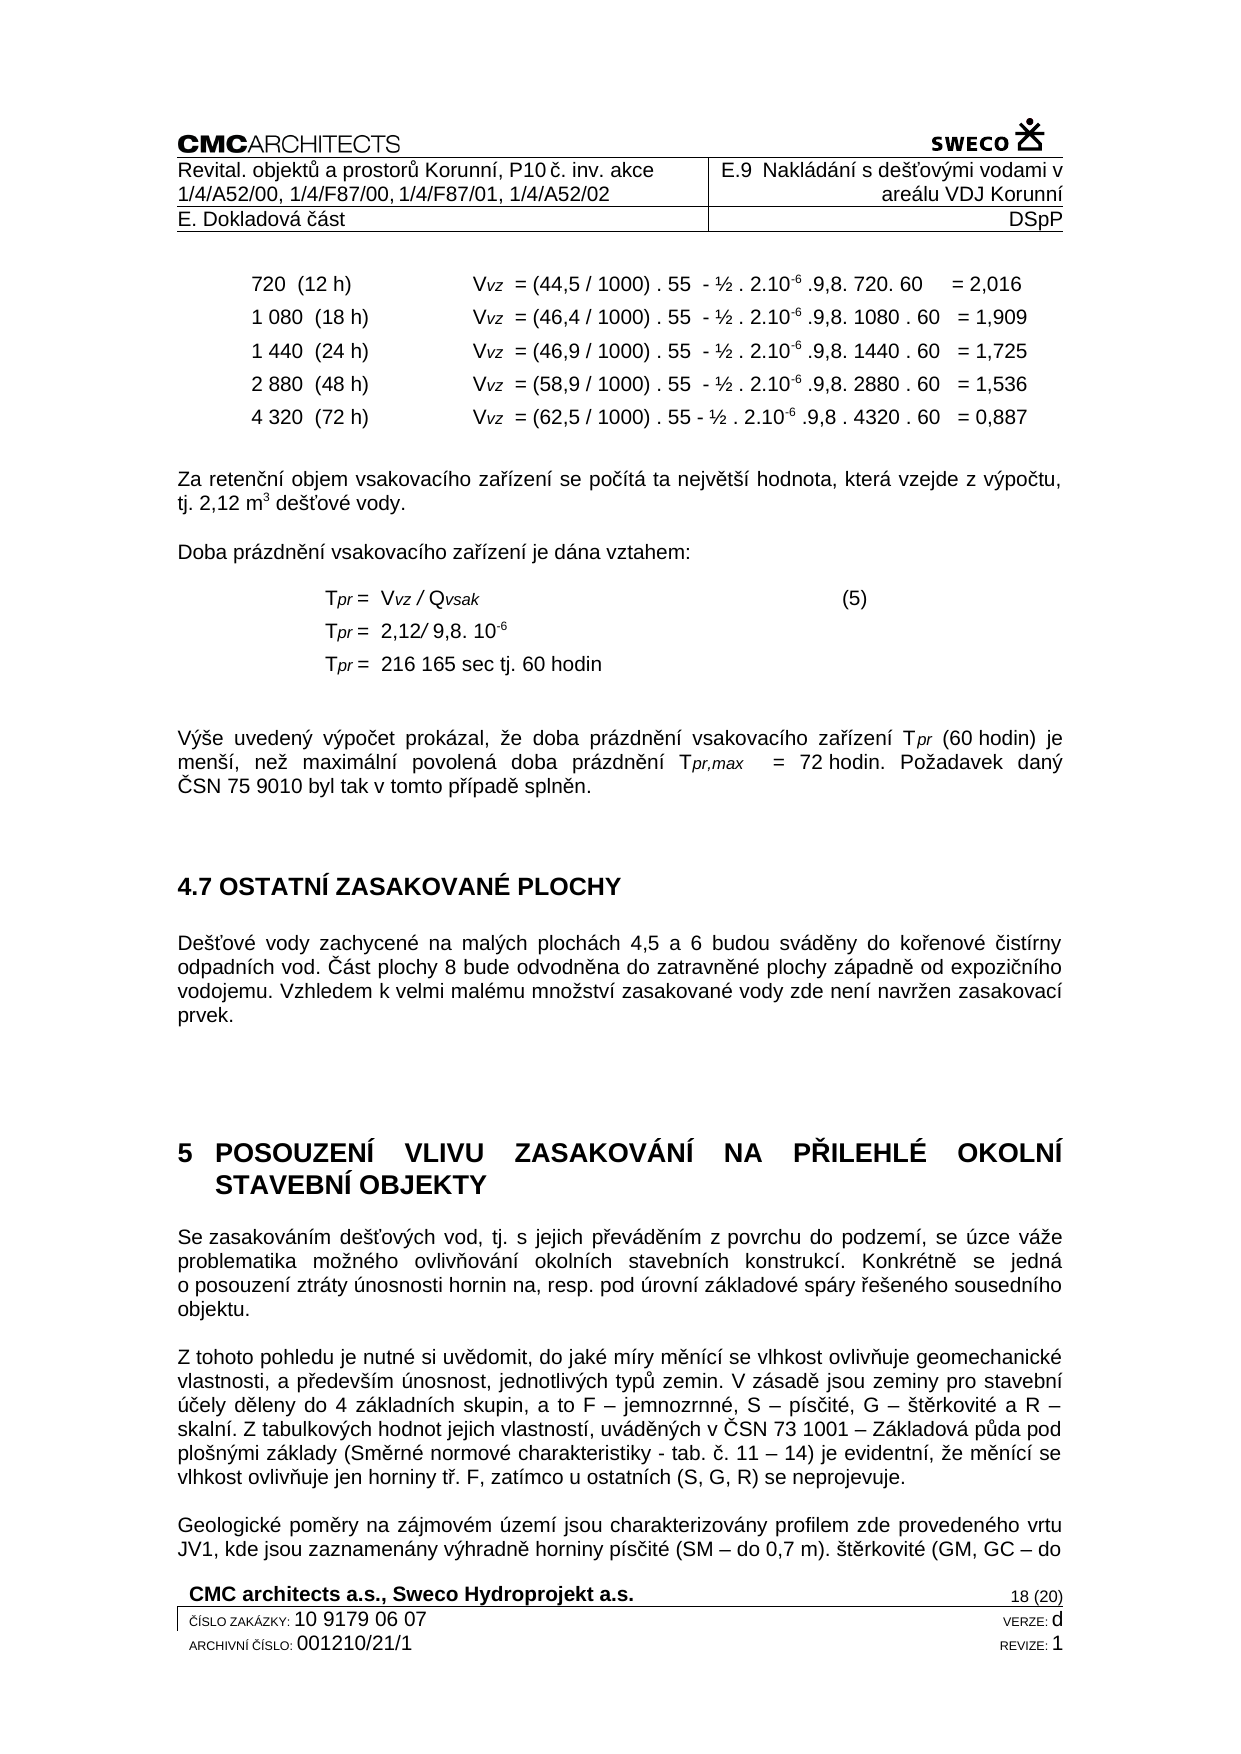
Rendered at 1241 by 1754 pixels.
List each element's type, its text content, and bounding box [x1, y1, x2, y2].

text Výše uvedený výpočet prokázal, že doba prázdnění vsakovacího zařízení Tpr (60 hodin) je menší, než maximální povolená doba prázdnění Tpr,max = 72 hodin. Požadavek daný ČSN 75 9010 byl tak v tomto případě splněn. [177, 726, 1063, 798]
text 1 440 (24 h) Vvz = (46,9 / 1000) . 55 - ½ . 2.10-6 .9,8. 1440 . 60 = 1,725 [177, 329, 1063, 362]
text Z tohoto pohledu je nutné si uvědomit, do jaké míry měnící se vlhkost ovlivňuje geomechanické vlastnosti, a především únosnost, jednotlivých typů zemin. V zásadě jsou zeminy pro stavební účely děleny do 4 základních skupin, a to F – jemnozrnné, S – písčité, G – štěrkovité a R – skalní. Z tabulkových hodnot jejich vlastností, uváděných v ČSN 73 1001 – Základová půda pod plošnými základy (Směrné normové charakteristiky - tab. č. 11 – 14) je evidentní, že měnící se vlhkost ovlivňuje jen horniny tř. F, zatímco u ostatních (S, G, R) se neprojevuje. [177, 1345, 1063, 1488]
text 1 080 (18 h) Vvz = (46,4 / 1000) . 55 - ½ . 2.10-6 .9,8. 1080 . 60 = 1,909 [177, 296, 1063, 329]
picture [177, 134, 400, 153]
text Se zasakováním dešťových vod, tj. s jejich převáděním z povrchu do podzemí, se úzce váže problematika možného ovlivňování okolních stavebních konstrukcí. Konkrétně se jedná o posouzení ztráty únosnosti hornin na, resp. pod úrovní základové spáry řešeného sousedního objektu. [177, 1225, 1063, 1321]
subtitle 4.7 Ostatní zasakované plochy [177, 872, 1063, 901]
text Dešťové vody zachycené na malých plochách 4,5 a 6 budou sváděny do kořenové čistírny odpadních vod. Část plochy 8 bude odvodněna do zatravněné plochy západně od expozičního vodojemu. Vzhledem k velmi malému množství zasakované vody zde není navržen zasakovací prvek. [177, 931, 1063, 1027]
text Za retenční objem vsakovacího zařízení se počítá ta největší hodnota, která vzejde z výpočtu, tj. 2,12 m3 dešťové vody. [177, 467, 1063, 514]
text 720 (12 h) Vvz = (44,5 / 1000) . 55 - ½ . 2.10-6 .9,8. 720. 60 = 2,016 [177, 262, 1063, 296]
text Tpr = Vvz / Qvsak (5) [251, 576, 1063, 609]
subtitle Posouzení vlivu zasakování na přilehlé okolní stavební objekty [177, 1137, 1063, 1200]
text Doba prázdnění vsakovacího zařízení je dána vztahem: [177, 539, 1063, 563]
text 4 320 (72 h) Vvz = (62,5 / 1000) . 55 - ½ . 2.10-6 .9,8 . 4320 . 60 = 0,887 [177, 396, 1063, 429]
text Tpr = 2,12/ 9,8. 10-6 [251, 609, 1063, 643]
text Tpr = 216 165 sec tj. 60 hodin [251, 643, 1063, 676]
text 2 880 (48 h) Vvz = (58,9 / 1000) . 55 - ½ . 2.10-6 .9,8. 2880 . 60 = 1,536 [177, 362, 1063, 396]
